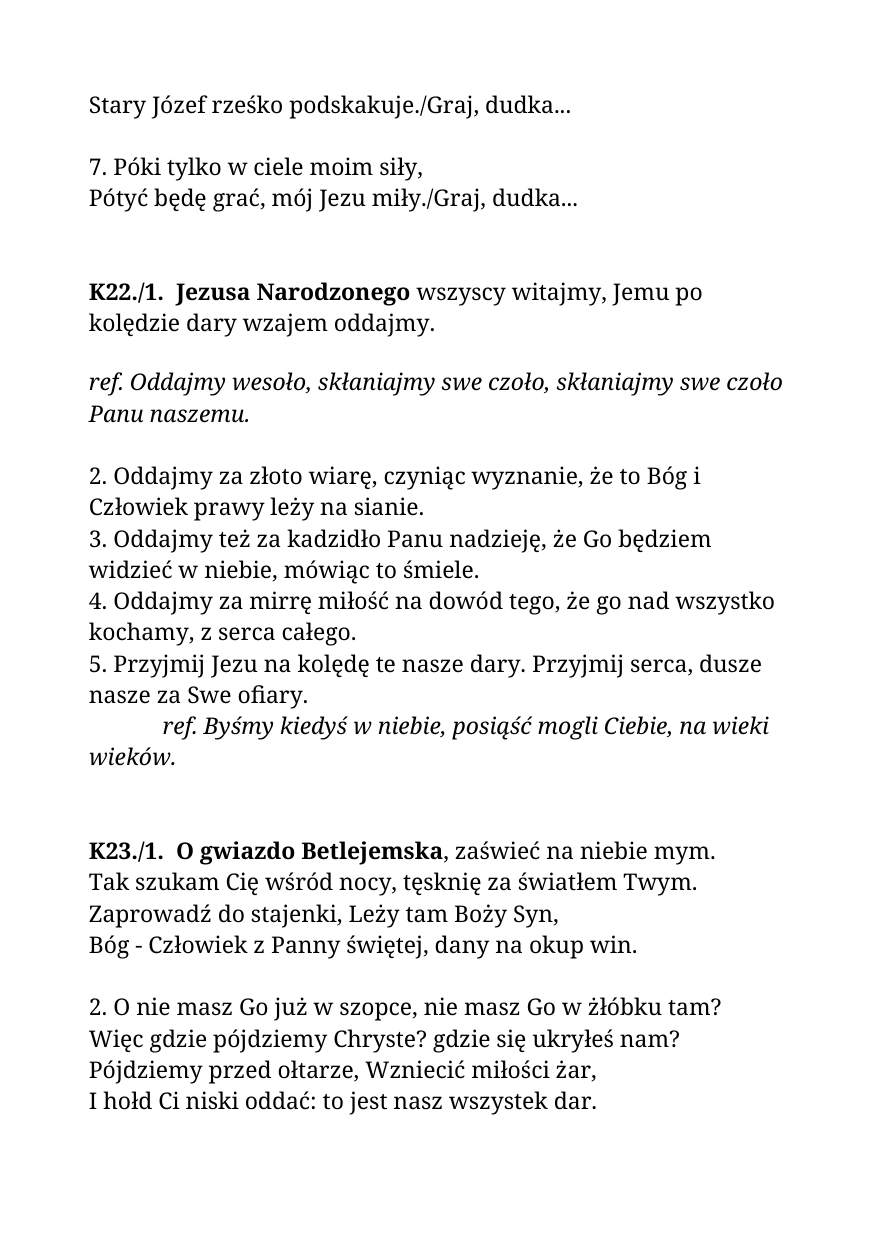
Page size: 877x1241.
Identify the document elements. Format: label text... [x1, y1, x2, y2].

text Pójdziemy przed ołtarze, Wzniecić miłości żar, [89, 1054, 788, 1085]
text 2. O nie masz Go już w szopce, nie masz Go w żłóbku tam? [89, 991, 788, 1022]
text I hołd Ci niski oddać: to jest nasz wszystek dar. [89, 1085, 788, 1116]
text 5. Przyjmij Jezu na kolędę te nasze dary. Przyjmij serca, dusze nasze za Swe ofiary. [89, 647, 788, 710]
text Bóg - Człowiek z Panny świętej, dany na okup win. [89, 929, 788, 960]
text K22./1. Jezusa Narodzonego wszyscy witajmy, Jemu po kolędzie dary wzajem oddajmy. [89, 276, 788, 339]
text Więc gdzie pójdziemy Chryste? gdzie się ukryłeś nam? [89, 1022, 788, 1054]
text 4. Oddajmy za mirrę miłość na dowód tego, że go nad wszystko kochamy, z serca całego. [89, 585, 788, 647]
text Zaprowadź do stajenki, Leży tam Boży Syn, [89, 897, 788, 929]
text 2. Oddajmy za złoto wiarę, czyniąc wyznanie, że to Bóg i Człowiek prawy leży na sianie. [89, 460, 788, 522]
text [89, 89, 788, 214]
text ref. Oddajmy wesoło, skłaniajmy swe czoło, skłaniajmy swe czoło Panu naszemu. [89, 366, 788, 429]
text 3. Oddajmy też za kadzidło Panu nadzieję, że Go będziem widzieć w niebie, mówiąc to śmiele. [89, 522, 788, 585]
text K23./1. O gwiazdo Betlejemska, zaświeć na niebie mym. [89, 835, 788, 866]
text Tak szukam Cię wśród nocy, tęsknię za światłem Twym. [89, 866, 788, 897]
text ref. Byśmy kiedyś w niebie, posiąść mogli Ciebie, na wieki wieków. [89, 710, 788, 772]
